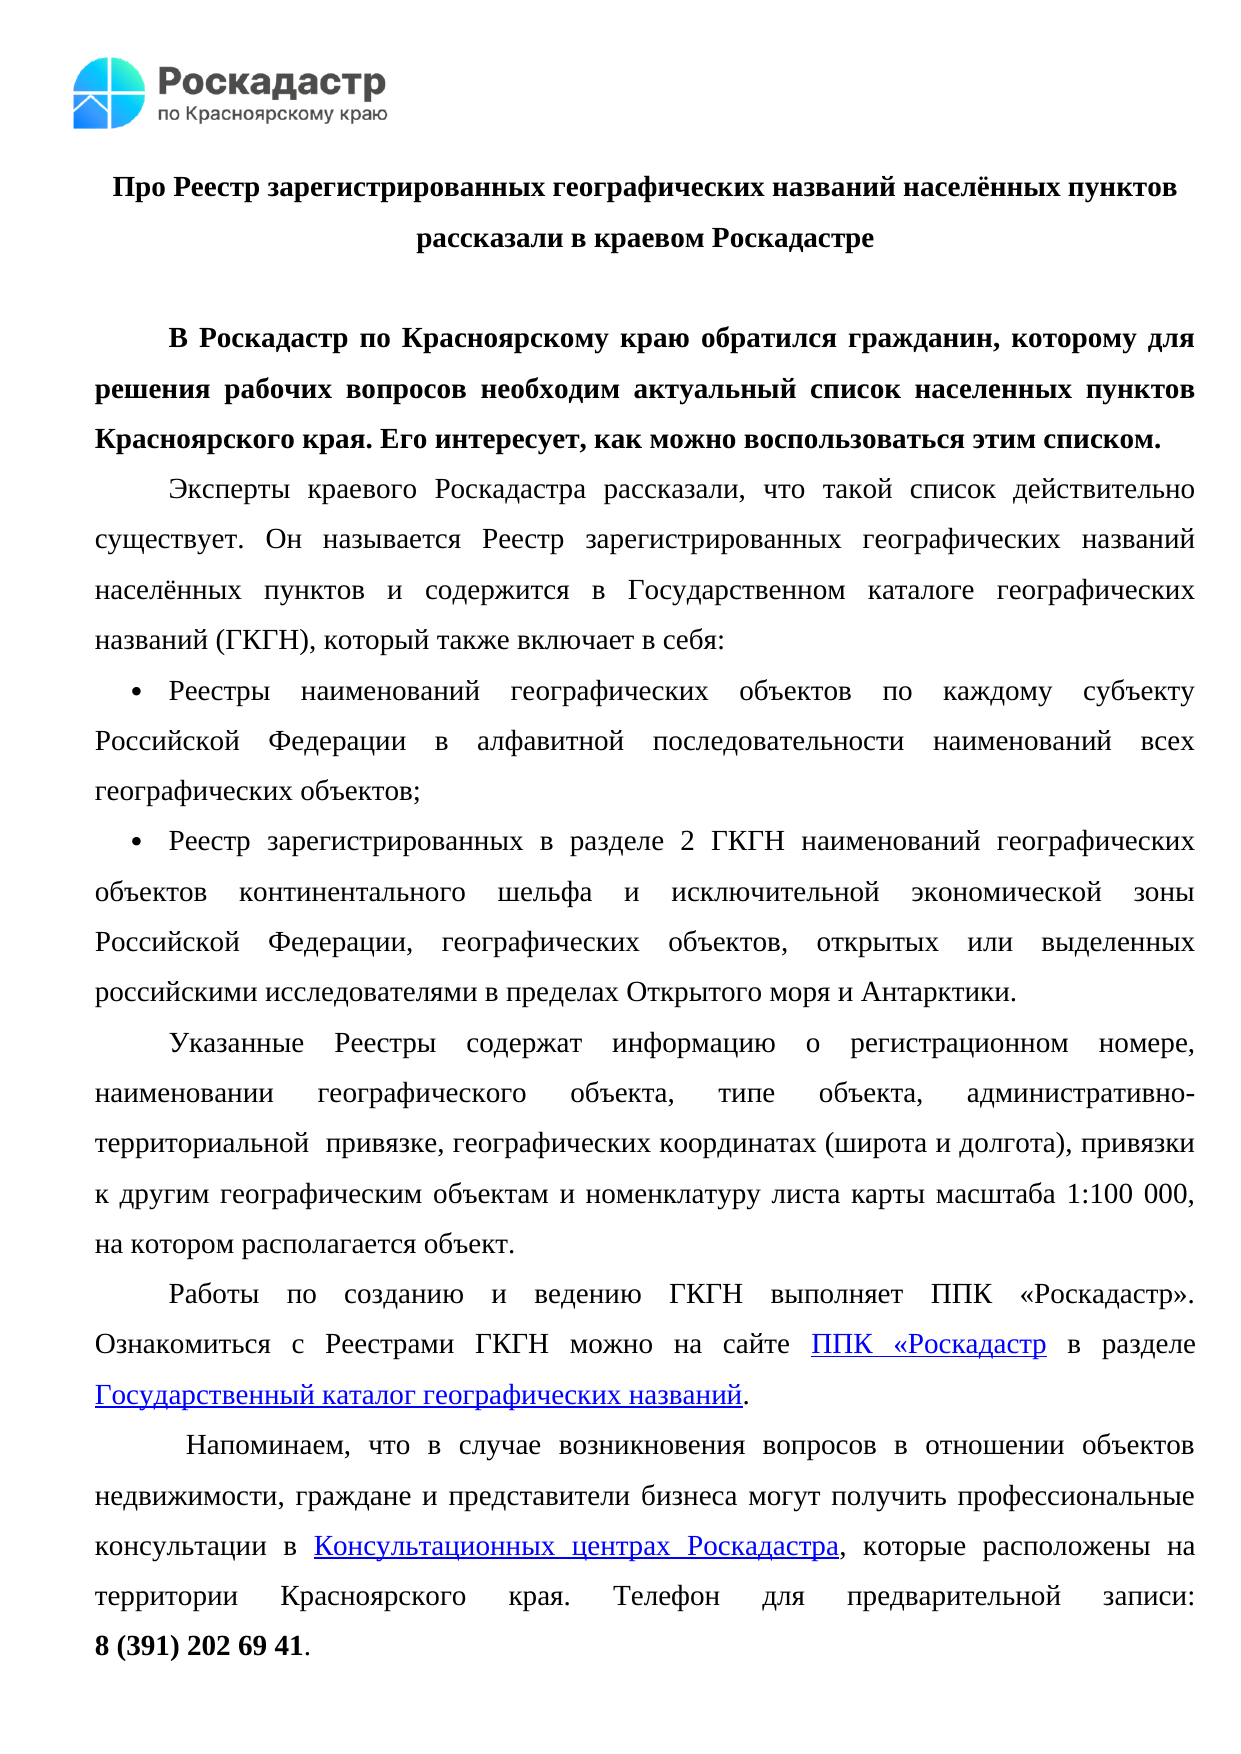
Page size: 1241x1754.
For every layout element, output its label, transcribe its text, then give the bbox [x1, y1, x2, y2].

text Эксперты краевого Роскадастра рассказали, что такой список действительно существует. Он называется Реестр зарегистрированных географических названий населённых пунктов и содержится в Государственном каталоге географических названий (ГКГН), который также включает в себя: [94, 471, 1196, 656]
list Реестр зарегистрированных в разделе 2 ГКГН наименований географических объектов континентального шельфа и исключительной экономической зоны Российской Федерации, географических объектов, открытых или выделенных российскими исследователями в пределах Открытого моря и Антарктики. [94, 823, 1196, 1008]
list Реестры наименований географических объектов по каждому субъекту Российской Федерации в алфавитной последовательности наименований всех географических объектов; [94, 673, 1196, 807]
picture [57, 41, 402, 144]
text Про Реестр зарегистрированных географических названий населённых пунктов рассказали в краевом Роскадастре [94, 169, 1196, 253]
text Указанные Реестры содержат информацию о регистрационном номере, наименовании географического объекта, типе объекта, административно-территориальной привязке, географических координатах (широта и долгота), привязки к другим географическим объектам и номенклатуру листа карты масштаба 1:100 000, на котором располагается объект. [94, 1025, 1196, 1259]
text В Роскадастр по Красноярскому краю обратился гражданин, которому для решения рабочих вопросов необходим актуальный список населенных пунктов Красноярского края. Его интересует, как можно воспользоваться этим списком. [94, 320, 1196, 454]
text Работы по созданию и ведению ГКГН выполняет ППК «Роскадастр». Ознакомиться с Реестрами ГКГН можно на сайте ППК «Роскадастр в разделе Государственный каталог географических названий. [94, 1276, 1196, 1411]
text Напоминаем, что в случае возникновения вопросов в отношении объектов недвижимости, граждане и представители бизнеса могут получить профессиональные консультации в Консультационных центрах Роскадастра, которые расположены на территории Красноярского края. Телефон для предварительной записи: 8 (391) 202 69 41. [94, 1427, 1196, 1662]
